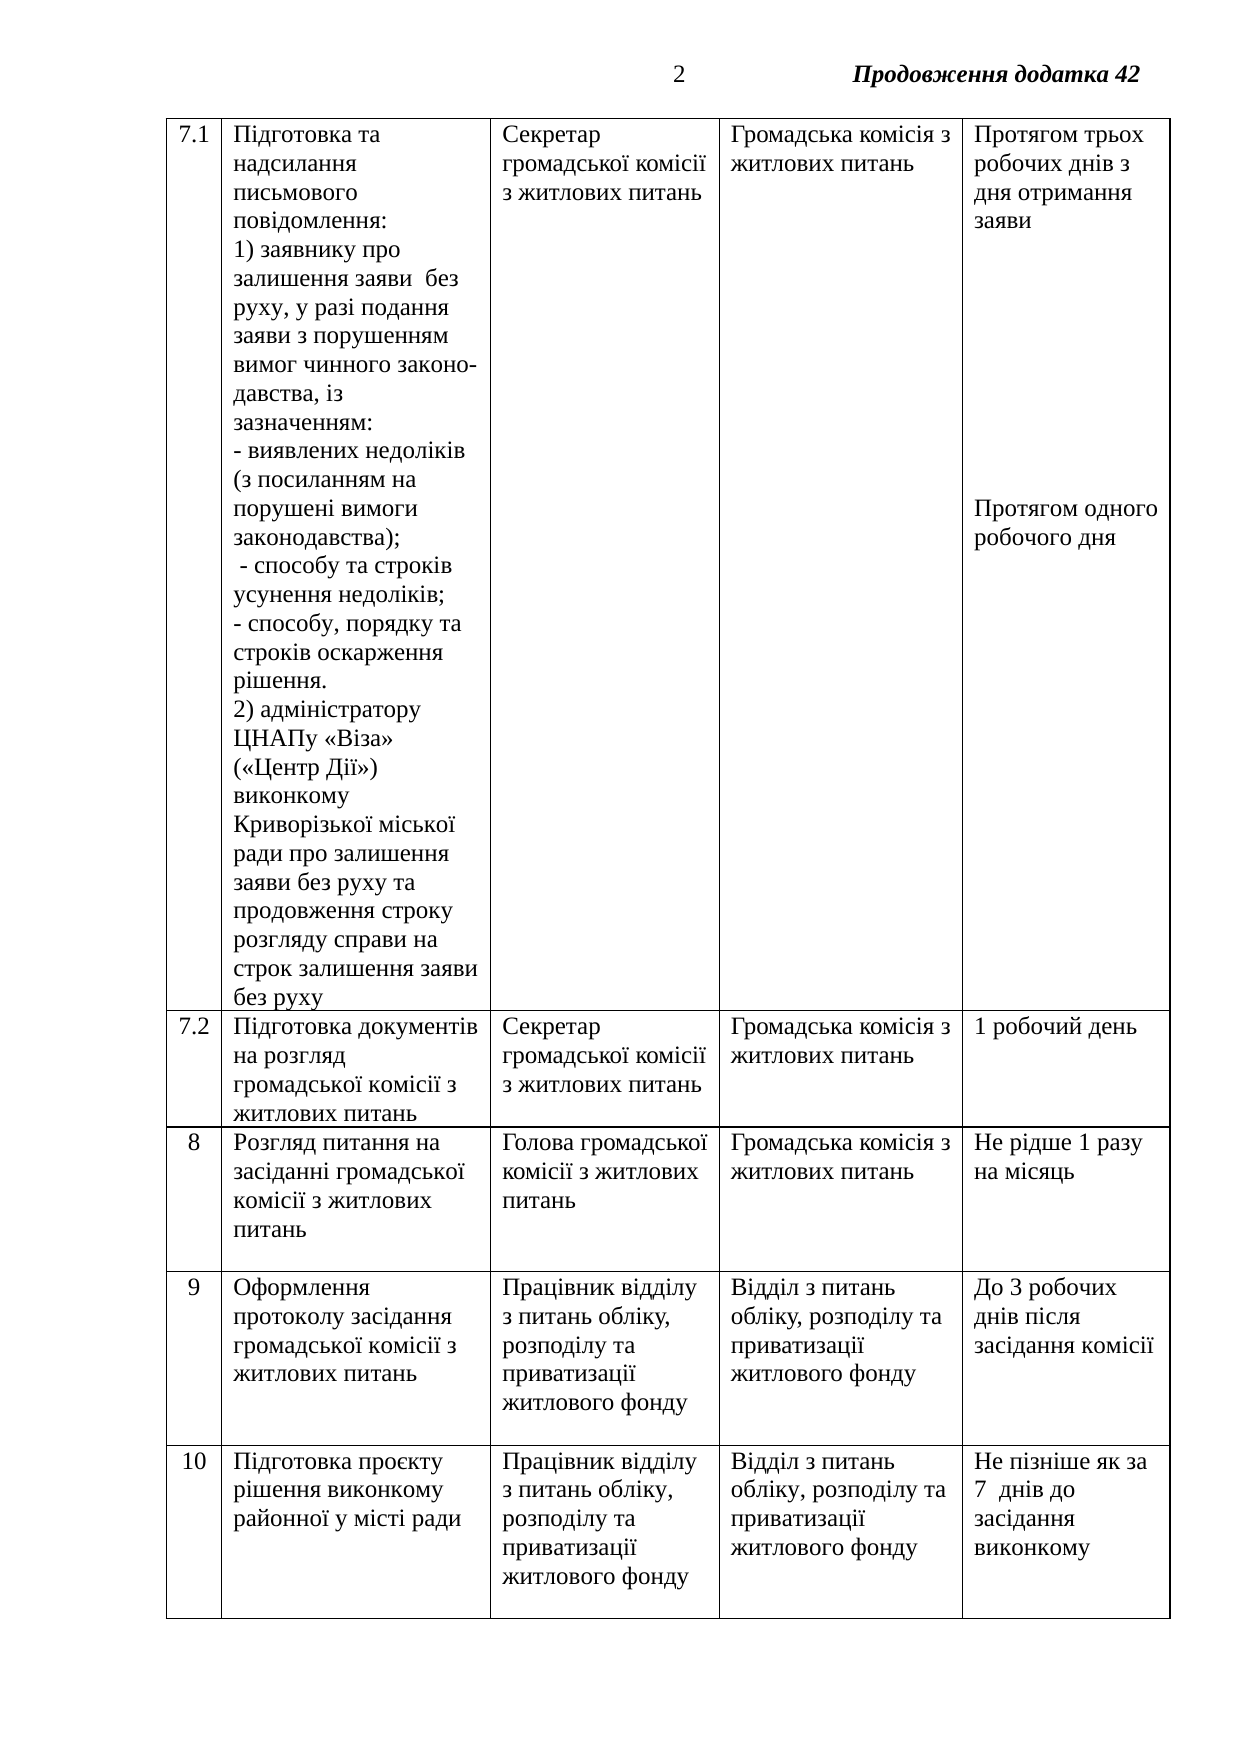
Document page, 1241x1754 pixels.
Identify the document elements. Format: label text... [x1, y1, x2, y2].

table_cell Громадська комісія з житлових питань [720, 119, 962, 1010]
table_cell Підготовка документів на розгляд громадської комісії з житлових питань [222, 1011, 490, 1126]
table_cell 10 [167, 1446, 221, 1618]
table_cell 8 [167, 1128, 221, 1271]
table_cell 7.2 [167, 1011, 221, 1126]
table_cell Працівник відділу з питань обліку, розподілу та приватизації житлового фонду [491, 1446, 719, 1618]
table_cell Голова громадської комісії з житлових питань [491, 1128, 719, 1271]
table_cell Оформлення протоколу засідання громадської комісії з житлових питань [222, 1272, 490, 1445]
table_cell Розгляд питання на засіданні громадської комісії з житлових питань [222, 1128, 490, 1271]
table_cell 1 робочий день [963, 1011, 1169, 1126]
table_cell Підготовка проєкту рішення виконкому районної у місті ради [222, 1446, 490, 1618]
table_cell Не рідше 1 разу на місяць [963, 1128, 1169, 1271]
table_cell Працівник відділу з питань обліку, розподілу та приватизації житлового фонду [491, 1272, 719, 1445]
table_cell До 3 робочих днів після засідання комісії [963, 1272, 1169, 1445]
table_cell Відділ з питань обліку, розподілу та приватизації житлового фонду [720, 1272, 962, 1445]
table_cell Громадська комісія з житлових питань [720, 1011, 962, 1126]
table_cell Протягом трьох робочих днів з дня отримання заяви Протягом одного робочого дня [963, 119, 1169, 1010]
table_cell 7.1 [167, 119, 221, 1010]
table_cell Секретар громадської комісії з житлових питань [491, 1011, 719, 1126]
table_cell Не пізніше як за 7 днів до засідання виконкому [963, 1446, 1169, 1618]
table_cell Секретар громадської комісії з житлових питань [491, 119, 719, 1010]
table_cell Підготовка та надсилання письмового повідомлення: 1) заявнику про залишення заяви без руху, у разі подання заяви з порушенням вимог чинного законо-давства, із зазначенням: - виявлених недоліків (з посиланням на порушені вимоги законодавства); - способу та строків усунення недоліків; - способу, порядку та строків оскарження рішення. 2) адміністратору ЦНАПу «Віза» («Центр Дії») виконкому Криворізької міської ради про залишення заяви без руху та продовження строку розгляду справи на строк залишення заяви без руху [222, 119, 490, 1010]
table_cell 9 [167, 1272, 221, 1445]
table_cell Громадська комісія з житлових питань [720, 1128, 962, 1271]
table_cell Відділ з питань обліку, розподілу та приватизації житлового фонду [720, 1446, 962, 1618]
